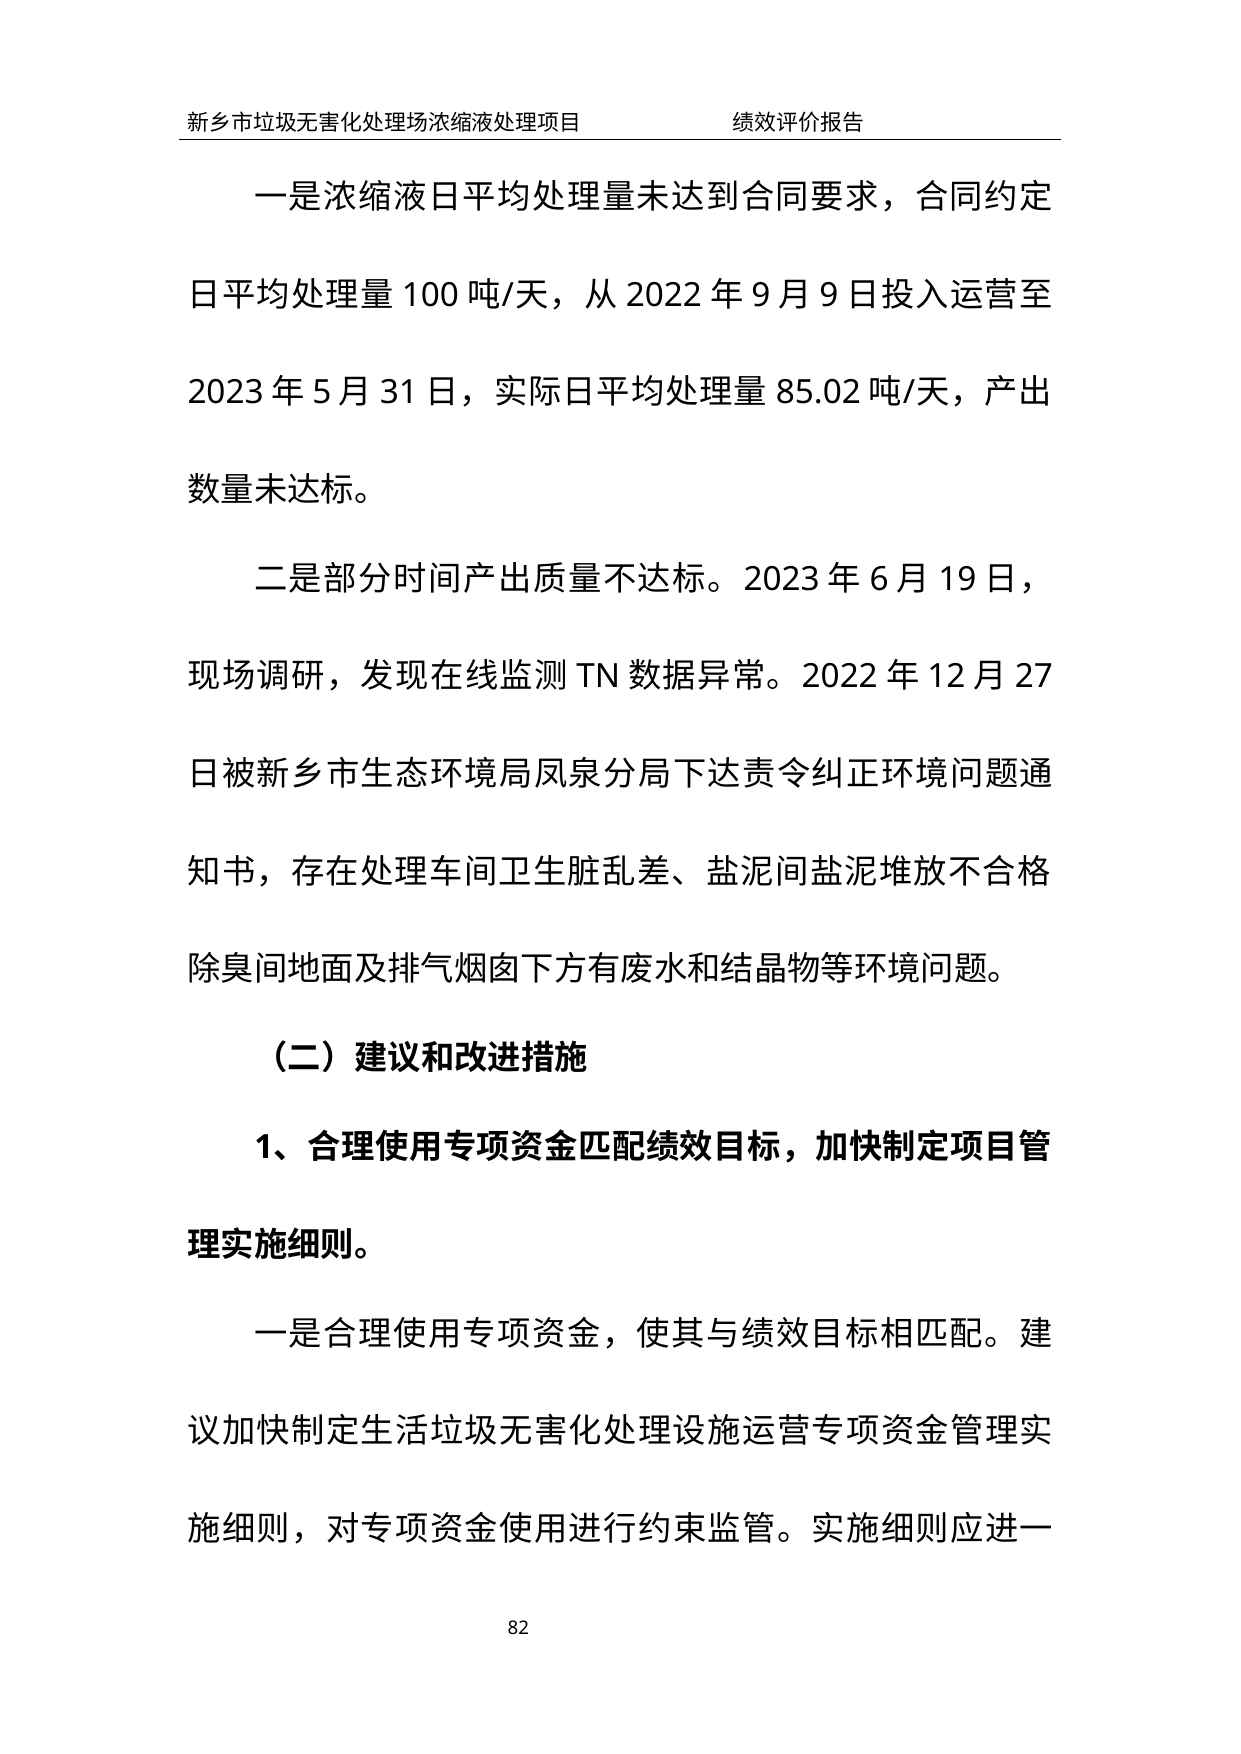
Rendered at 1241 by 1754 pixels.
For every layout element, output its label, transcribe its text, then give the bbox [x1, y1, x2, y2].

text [187, 1298, 1053, 1558]
text 二是部分时间产出质量不达标。2023年6月19日，现场调研，发现在线监测TN数据异常。2022年12月27日被新乡市生态环境局凤泉分局下达责令纠正环境问题通知书，存在处理车间卫生脏乱差、盐泥间盐泥堆放不合格、除臭间地面及排气烟囱下方有废水和结晶物等环境问题。 [187, 543, 1053, 998]
text 1、合理使用专项资金匹配绩效目标，加快制定项目管理实施细则。 [187, 1112, 1053, 1274]
text 一是浓缩液日平均处理量未达到合同要求，合同约定日平均处理量100吨/天，从2022年9月9日投入运营至2023年5月31日，实际日平均处理量85.02吨/天，产出数量未达标。 [187, 162, 1053, 519]
subtitle （二）建议和改进措施 [187, 1023, 1053, 1088]
